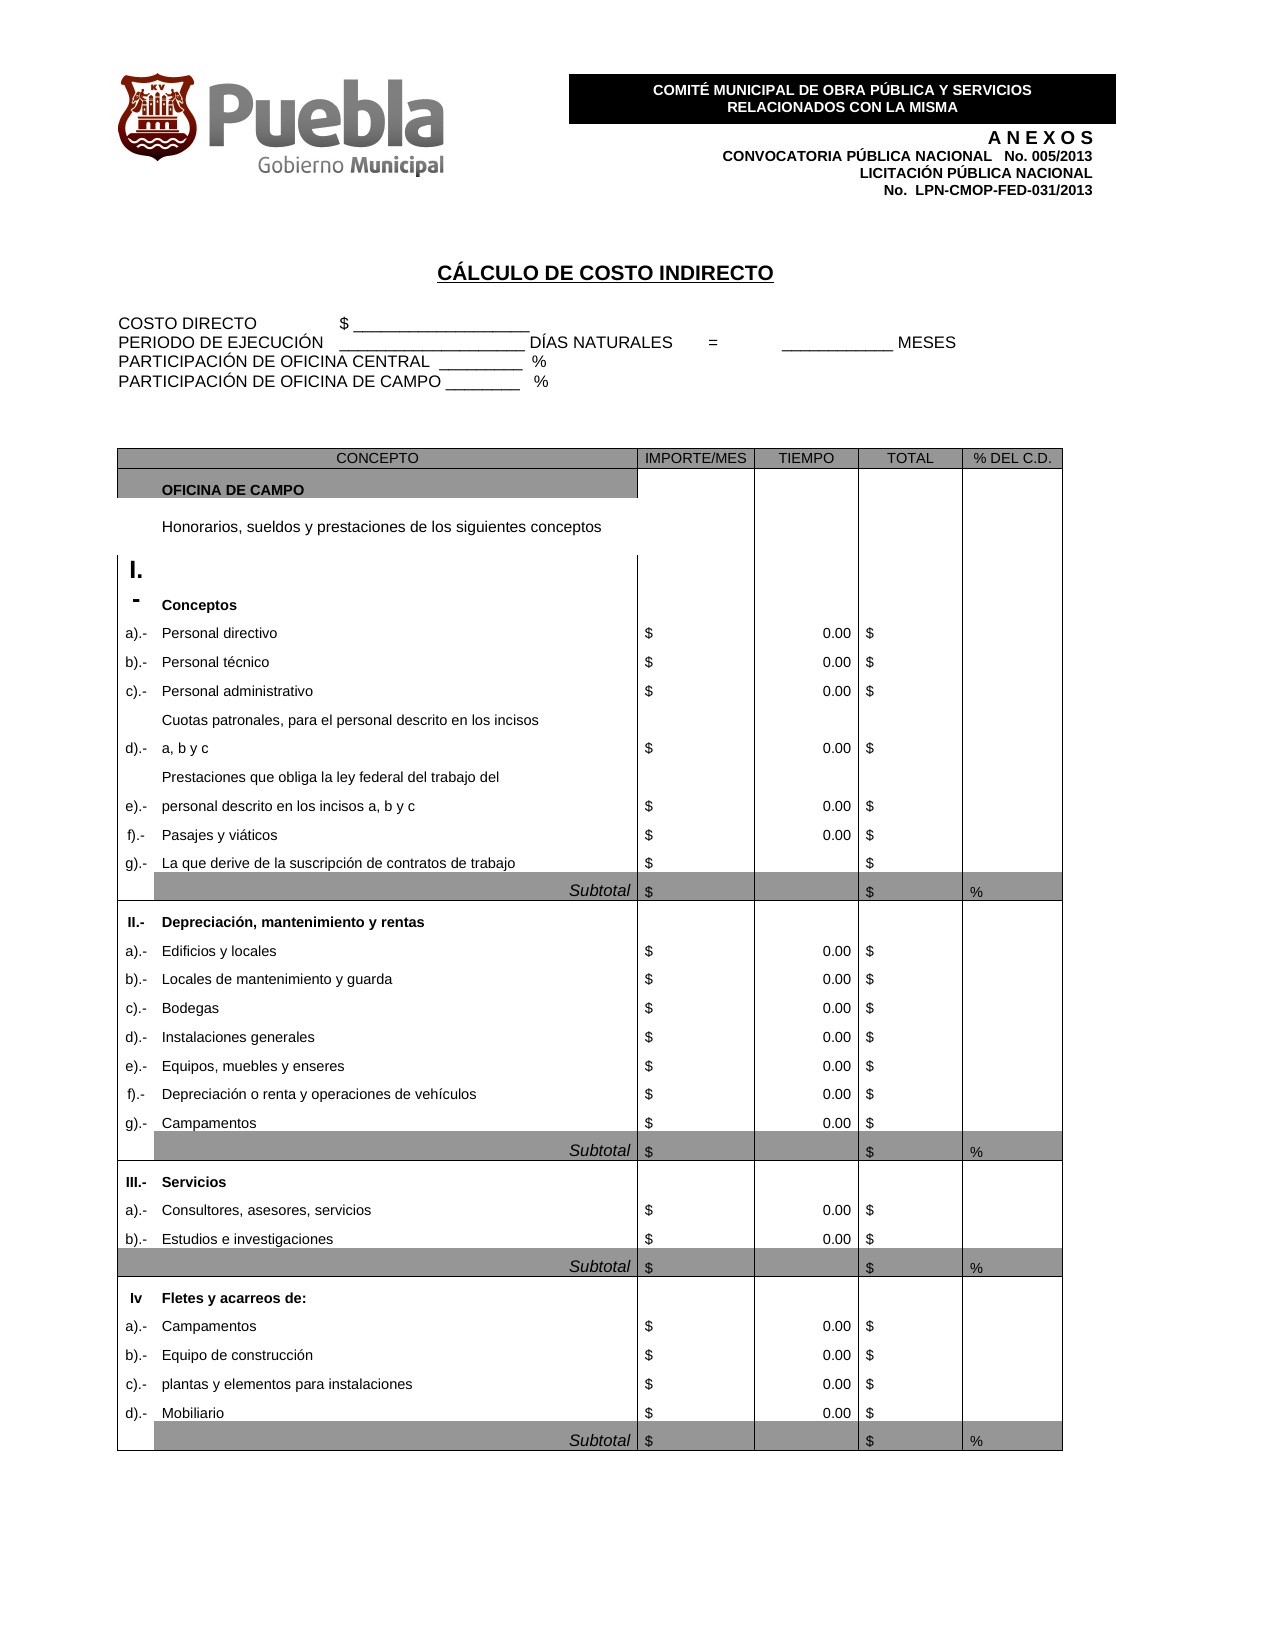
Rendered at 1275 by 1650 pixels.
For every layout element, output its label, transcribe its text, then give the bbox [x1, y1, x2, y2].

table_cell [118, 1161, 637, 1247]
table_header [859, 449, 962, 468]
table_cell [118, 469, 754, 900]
picture [118, 73, 444, 177]
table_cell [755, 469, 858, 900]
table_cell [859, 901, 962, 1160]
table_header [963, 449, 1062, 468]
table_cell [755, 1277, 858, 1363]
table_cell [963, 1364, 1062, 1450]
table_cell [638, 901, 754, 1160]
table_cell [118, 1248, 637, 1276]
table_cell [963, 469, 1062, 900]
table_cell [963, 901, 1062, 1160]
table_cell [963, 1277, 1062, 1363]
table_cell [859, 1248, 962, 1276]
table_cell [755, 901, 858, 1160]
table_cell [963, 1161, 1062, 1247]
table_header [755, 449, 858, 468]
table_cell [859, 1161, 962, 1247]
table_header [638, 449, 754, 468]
text PARTICIPACIÓN DE OFICINA DE CAMPO ________ % [118, 371, 1092, 391]
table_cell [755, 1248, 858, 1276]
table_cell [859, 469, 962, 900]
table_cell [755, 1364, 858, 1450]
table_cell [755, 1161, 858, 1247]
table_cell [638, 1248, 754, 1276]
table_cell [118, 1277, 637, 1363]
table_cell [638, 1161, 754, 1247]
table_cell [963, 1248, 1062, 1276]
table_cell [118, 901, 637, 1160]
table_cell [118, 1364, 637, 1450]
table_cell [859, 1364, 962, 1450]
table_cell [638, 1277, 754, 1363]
text PERIODO DE EJECUCIÓN ____________________ DÍAS NATURALES = ____________ MESES [118, 333, 1092, 352]
text CÁLCULO DE COSTO INDIRECTO [118, 261, 1092, 285]
text COSTO DIRECTO $ ___________________ [118, 314, 1092, 333]
text PARTICIPACIÓN DE OFICINA CENTRAL _________ % [118, 352, 1092, 371]
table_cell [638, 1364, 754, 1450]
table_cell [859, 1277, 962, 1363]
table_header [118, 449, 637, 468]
